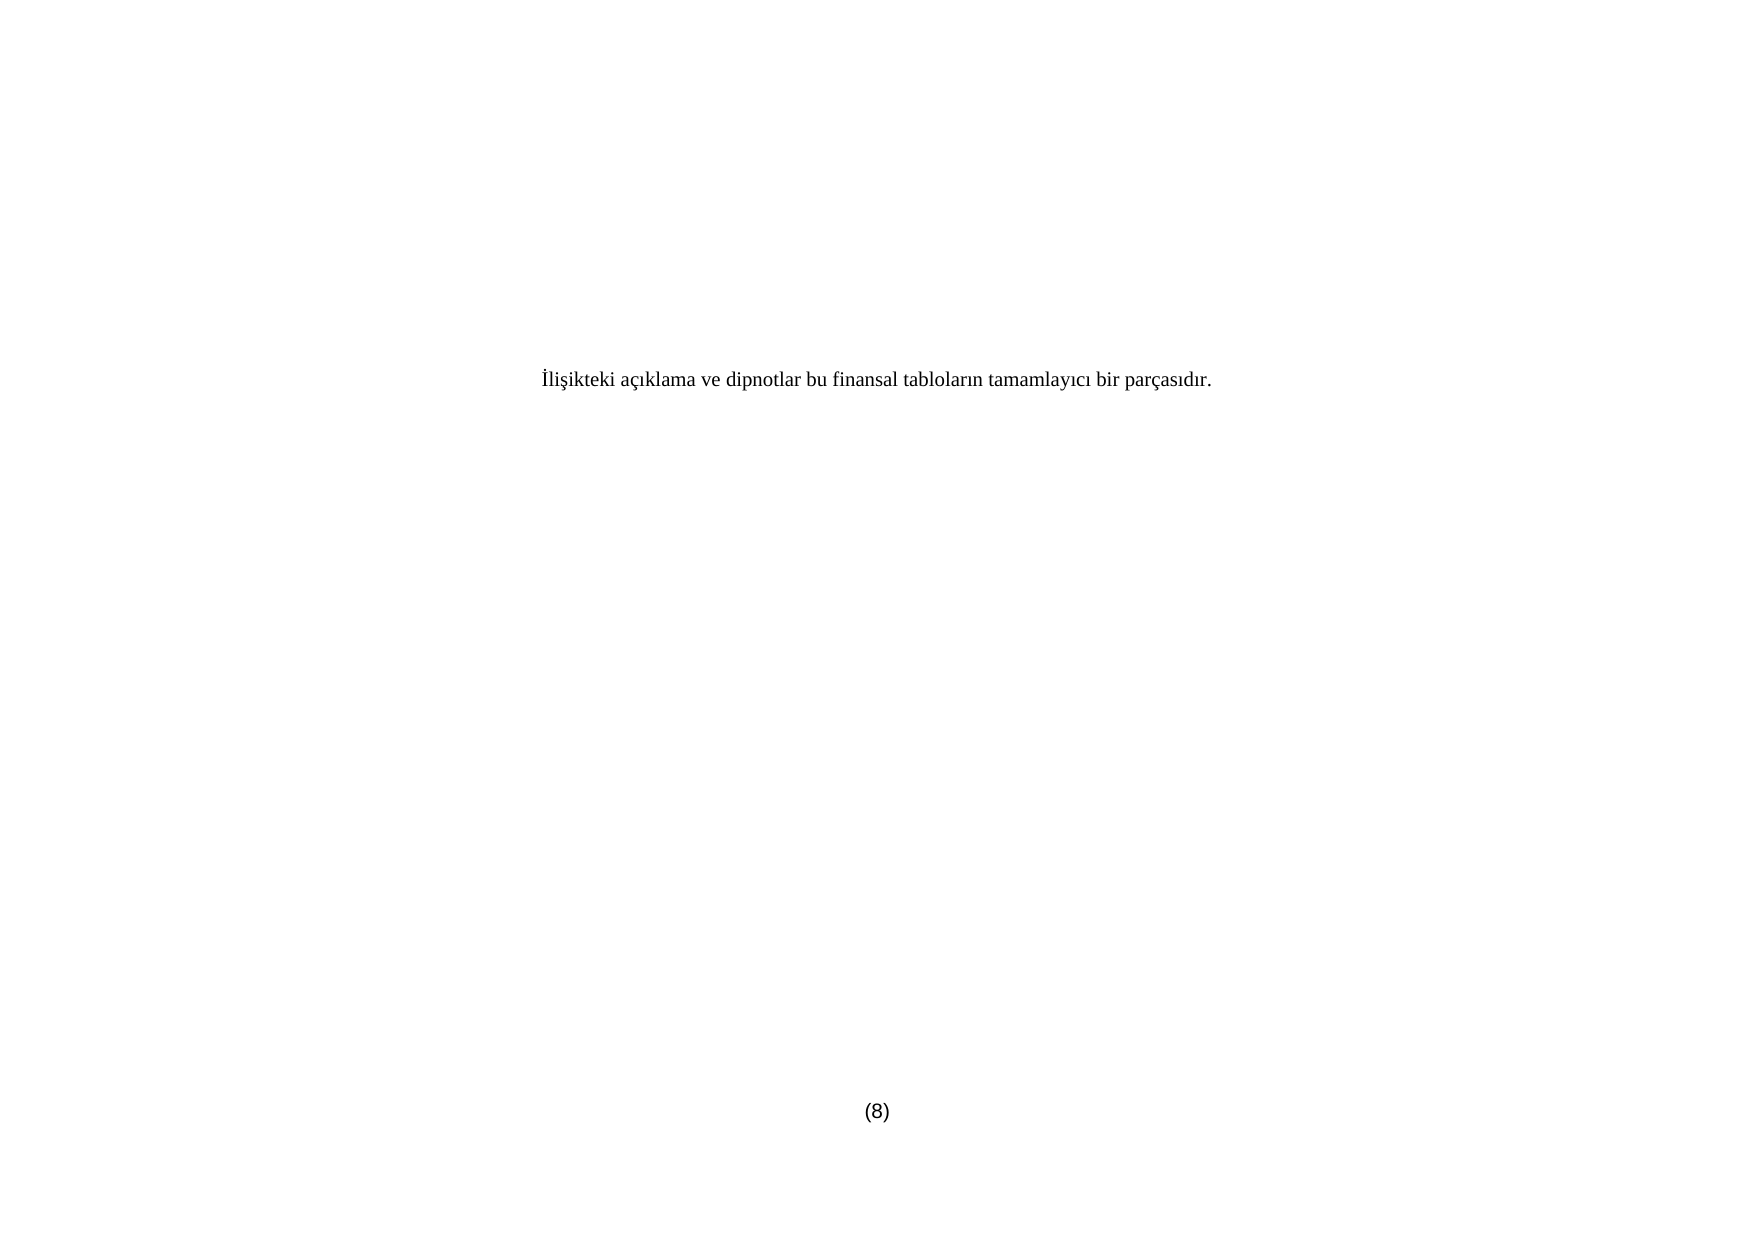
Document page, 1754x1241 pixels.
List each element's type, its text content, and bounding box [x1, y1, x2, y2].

text İlişikteki açıklama ve dipnotlar bu finansal tabloların tamamlayıcı bir parçasıdır. [89, 367, 1665, 391]
